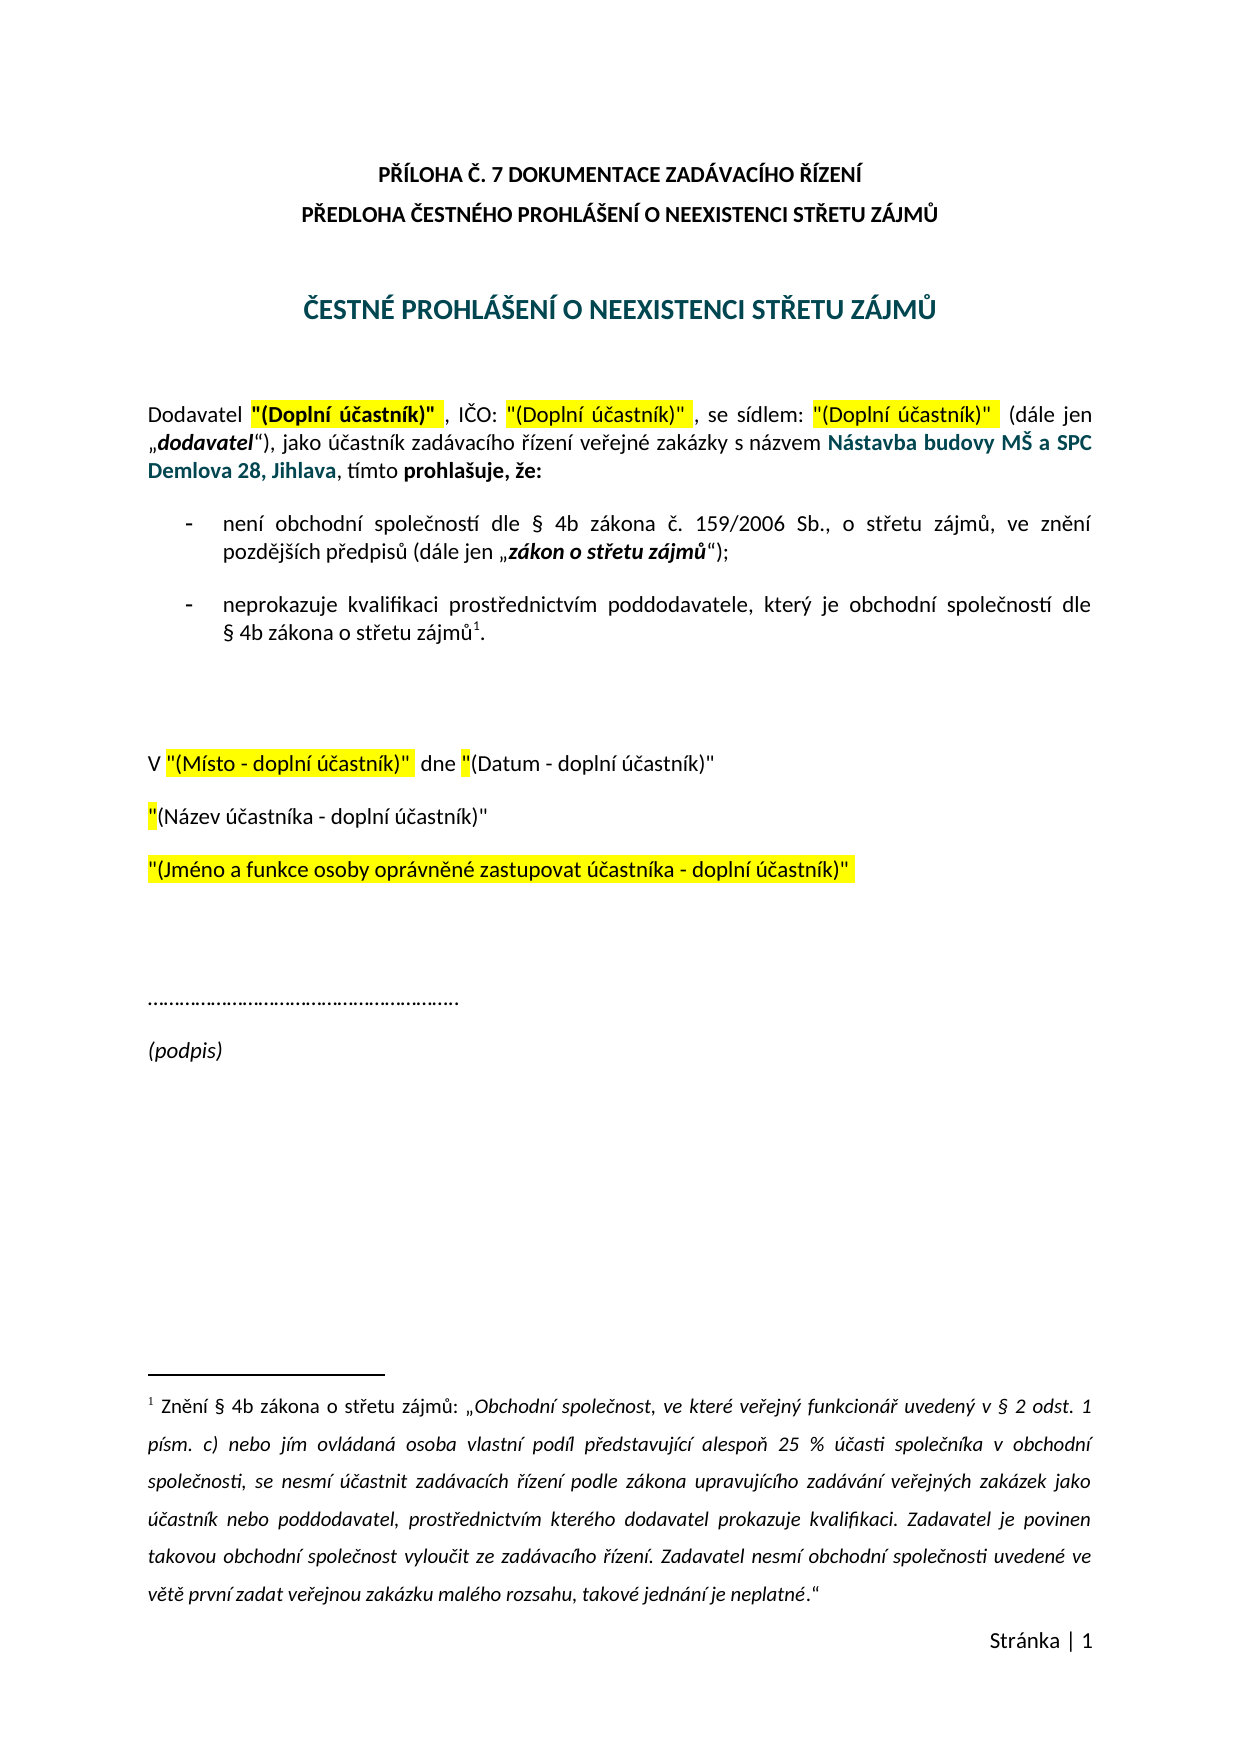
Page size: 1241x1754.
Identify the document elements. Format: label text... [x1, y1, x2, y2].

text ………………………………………………….. [148, 983, 1093, 1011]
list není obchodní společností dle § 4b zákona č. 159/2006 Sb., o střetu zájmů, ve znění pozdějších předpisů (dále jen „zákon o střetu zájmů“); [185, 509, 1093, 565]
text čestné prohlášení o NEEXISTENCI STŘETU ZÁJMŮ [148, 291, 1093, 327]
text V dne [415, 749, 461, 777]
list neprokazuje kvalifikaci prostřednictvím poddodavatele, který je obchodní společností dle § 4b zákona o střetu zájmů. [185, 590, 1093, 646]
text Příloha č. 7 dokumentace zadávacího řízení [148, 160, 1093, 188]
text Dodavatel , IČO: , se sídlem: (dále jen „dodavatel“), jako účastník zadávacího řízení veřejné zakázky s názvem Nástavba budovy MŠ a SPC Demlova 28, Jihlava, tímto prohlašuje, že: [148, 400, 1093, 484]
text (podpis) [148, 1036, 1093, 1064]
text V dne [470, 749, 1093, 777]
text Předloha čestného prohlášení o NEEXISTENCI STŘETU ZÁJMŮ [148, 201, 1093, 229]
text V dne [148, 749, 166, 777]
